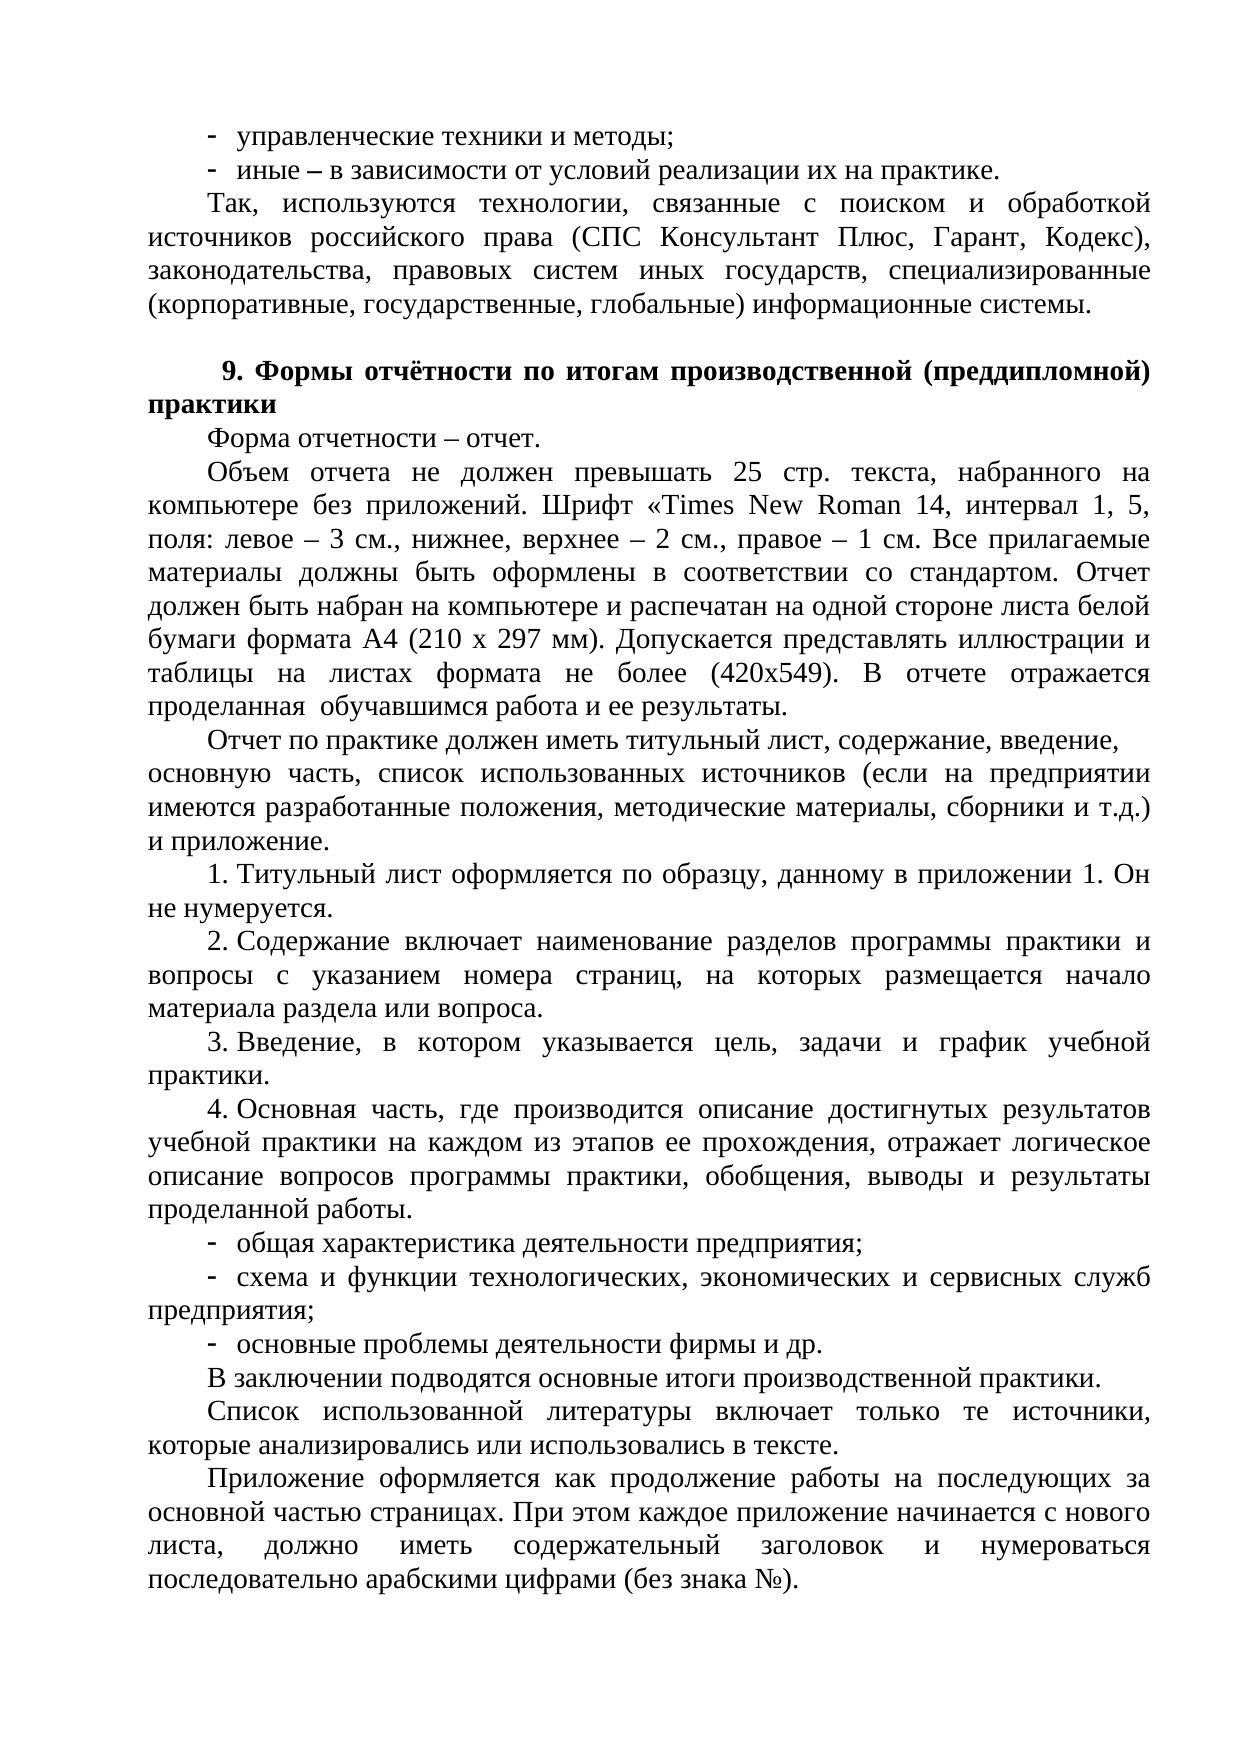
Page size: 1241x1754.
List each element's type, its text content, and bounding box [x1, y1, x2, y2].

list Титульный лист оформляется по образцу, данному в приложении 1. Он не нумеруется. [148, 856, 1152, 923]
list Содержание включает наименование разделов программы практики и вопросы с указанием номера страниц, на которых размещается начало материала раздела или вопроса. [148, 923, 1152, 1024]
list управленческие техники и методы; [148, 118, 1152, 152]
list Введение, в котором указывается цель, задачи и график учебной практики. [148, 1024, 1152, 1091]
text основную часть, список использованных источников (если на предприятии имеются разработанные положения, методические материалы, сборники и т.д.) и приложение. [148, 756, 1152, 856]
list схема и функции технологических, экономических и сервисных служб предприятия; [148, 1259, 1152, 1326]
list Основная часть, где производится описание достигнутых результатов учебной практики на каждом из этапов ее прохождения, отражает логическое описание вопросов программы практики, обобщения, выводы и результаты проделанной работы. [148, 1091, 1152, 1225]
list общая характеристика деятельности предприятия; [148, 1225, 1152, 1259]
text 9. Формы отчётности по итогам производственной (преддипломной) практики [148, 353, 1152, 420]
list основные проблемы деятельности фирмы и др. [148, 1326, 1152, 1360]
text Отчет по практике должен иметь титульный лист, содержание, введение, [148, 722, 1152, 756]
text В заключении подводятся основные итоги производственной практики. [148, 1360, 1152, 1393]
text Так, используются технологии, связанные с поиском и обработкой источников российского права (СПС Консультант Плюс, Гарант, Кодекс), законодательства, правовых систем иных государств, специализированные (корпоративные, государственные, глобальные) информационные системы. [148, 185, 1152, 319]
text Объем отчета не должен превышать 25 стр. текста, набранного на компьютере без приложений. Шрифт «Times New Roman 14, интервал 1, 5, поля: левое – 3 см., нижнее, верхнее – 2 см., правое – 1 см. Все прилагаемые материалы должны быть оформлены в соответствии со стандартом. Отчет должен быть набран на компьютере и распечатан на одной стороне листа белой бумаги формата А4 (210 х 297 мм). Допускается представлять иллюстрации и таблицы на листах формата не более (420х549). В отчете отражается проделанная обучавшимся работа и ее результаты. [148, 454, 1152, 722]
list иные – в зависимости от условий реализации их на практике. [148, 152, 1152, 185]
text Форма отчетности – отчет. [148, 420, 1152, 454]
text Приложение оформляется как продолжение работы на последующих за основной частью страницах. При этом каждое приложение начинается с нового листа, должно иметь содержательный заголовок и нумероваться последовательно арабскими цифрами (без знака №). [148, 1460, 1152, 1594]
text Список использованной литературы включает только те источники, которые анализировались или использовались в тексте. [148, 1393, 1152, 1460]
